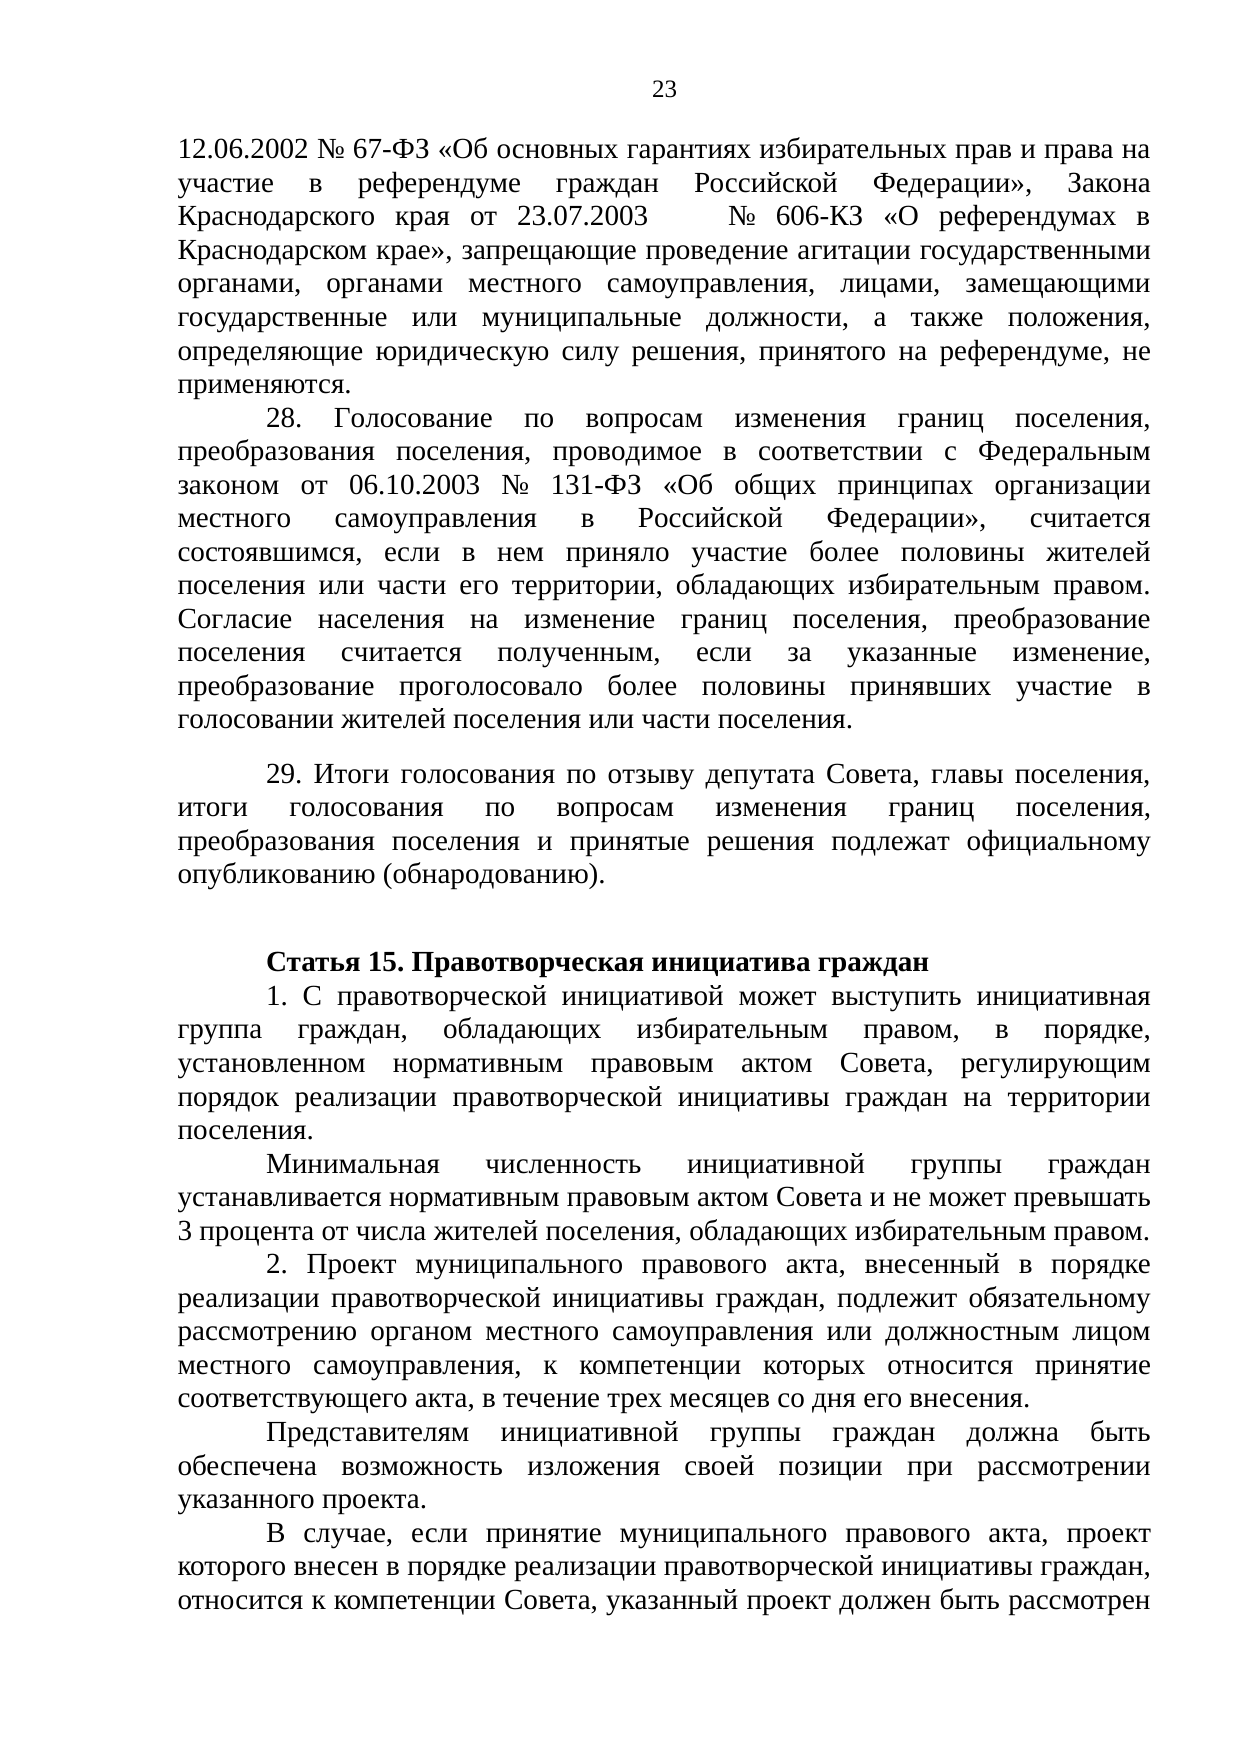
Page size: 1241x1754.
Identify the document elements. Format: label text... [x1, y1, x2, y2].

text 1. С правотворческой инициативой может выступить инициативная группа граждан, обладающих избирательным правом, в порядке, установленном нормативным правовым актом Совета, регулирующим порядок реализации правотворческой инициативы граждан на территории поселения. [177, 978, 1152, 1146]
subtitle Статья 15. Правотворческая инициатива граждан [177, 944, 1152, 978]
text Минимальная численность инициативной группы граждан устанавливается нормативным правовым актом Совета и не может превышать 3 процента от числа жителей поселения, обладающих избирательным правом. [177, 1146, 1152, 1246]
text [177, 1515, 1152, 1615]
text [177, 131, 1152, 400]
text 28. Голосование по вопросам изменения границ поселения, преобразования поселения, проводимое в соответствии с Федеральным законом от 06.10.2003 № 131-ФЗ «Об общих принципах организации местного самоуправления в Российской Федерации», считается состоявшимся, если в нем приняло участие более половины жителей поселения или части его территории, обладающих избирательным правом. Согласие населения на изменение границ поселения, преобразование поселения считается полученным, если за указанные изменение, преобразование проголосовало более половины принявших участие в голосовании жителей поселения или части поселения. [177, 400, 1152, 735]
text Представителям инициативной группы граждан должна быть обеспечена возможность изложения своей позиции при рассмотрении указанного проекта. [177, 1414, 1152, 1515]
text 29. Итоги голосования по отзыву депутата Совета, главы поселения, итоги голосования по вопросам изменения границ поселения, преобразования поселения и принятые решения подлежат официальному опубликованию (обнародованию). [177, 756, 1152, 890]
text 2. Проект муниципального правового акта, внесенный в порядке реализации правотворческой инициативы граждан, подлежит обязательному рассмотрению органом местного самоуправления или должностным лицом местного самоуправления, к компетенции которых относится принятие соответствующего акта, в течение трех месяцев со дня его внесения. [177, 1246, 1152, 1414]
